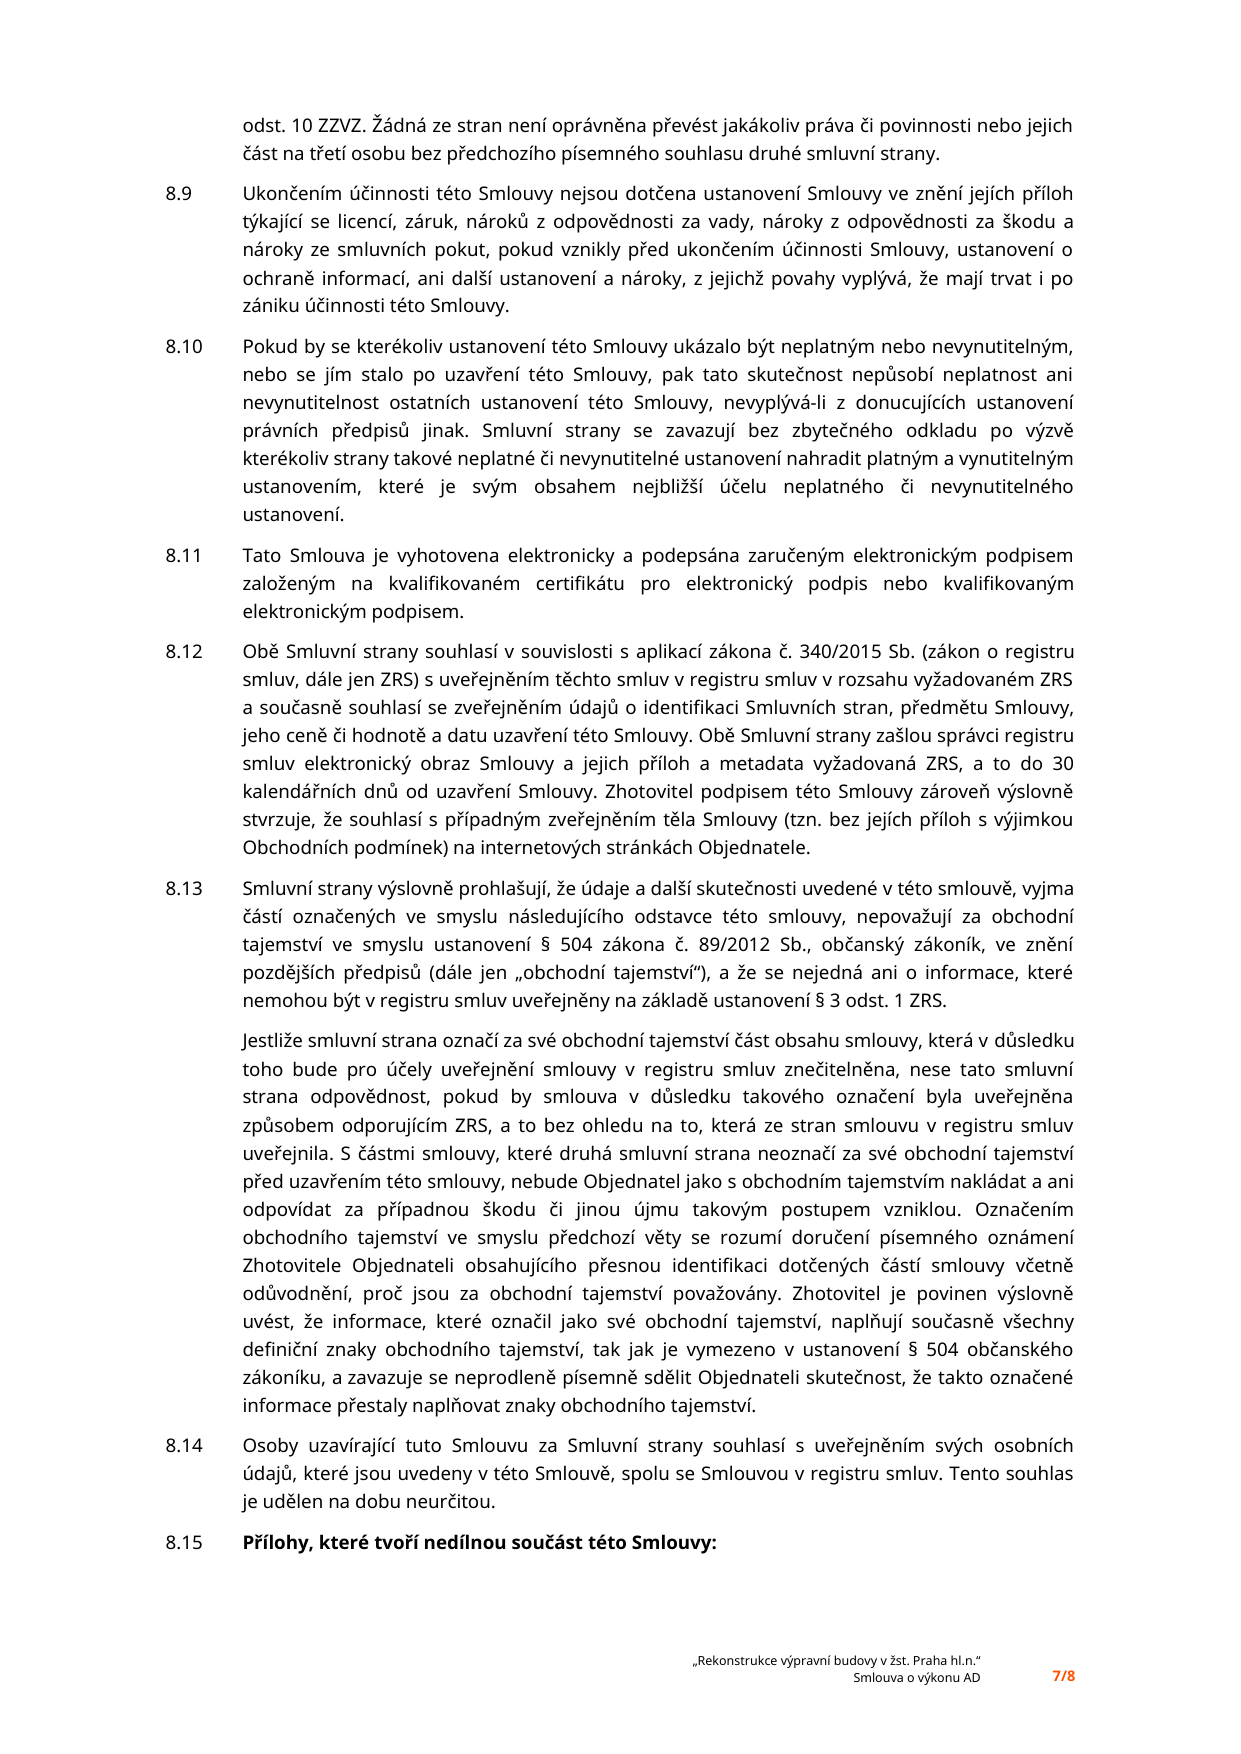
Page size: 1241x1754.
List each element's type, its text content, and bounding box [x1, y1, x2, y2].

text Jestliže smluvní strana označí za své obchodní tajemství část obsahu smlouvy, která v důsledku toho bude pro účely uveřejnění smlouvy v registru smluv znečitelněna, nese tato smluvní strana odpovědnost, pokud by smlouva v důsledku takového označení byla uveřejněna způsobem odporujícím ZRS, a to bez ohledu na to, která ze stran smlouvu v registru smluv uveřejnila. S částmi smlouvy, které druhá smluvní strana neoznačí za své obchodní tajemství před uzavřením této smlouvy, nebude Objednatel jako s obchodním tajemstvím nakládat a ani odpovídat za případnou škodu či jinou újmu takovým postupem vzniklou. Označením obchodního tajemství ve smyslu předchozí věty se rozumí doručení písemného oznámení Zhotovitele Objednateli obsahujícího přesnou identifikaci dotčených částí smlouvy včetně odůvodnění, proč jsou za obchodní tajemství považovány. Zhotovitel je povinen výslovně uvést, že informace, které označil jako své obchodní tajemství, naplňují současně všechny definiční znaky obchodního tajemství, tak jak je vymezeno v ustanovení § 504 občanského zákoníku, a zavazuje se neprodleně písemně sdělit Objednateli skutečnost, že takto označené informace přestaly naplňovat znaky obchodního tajemství. [242, 1028, 1075, 1418]
text Pokud by se kterékoliv ustanovení této Smlouvy ukázalo být neplatným nebo nevynutitelným, nebo se jím stalo po uzavření této Smlouvy, pak tato skutečnost nepůsobí neplatnost ani nevynutitelnost ostatních ustanovení této Smlouvy, nevyplývá-li z donucujících ustanovení právních předpisů jinak. Smluvní strany se zavazují bez zbytečného odkladu po výzvě kterékoliv strany takové neplatné či nevynutitelné ustanovení nahradit platným a vynutitelným ustanovením, které je svým obsahem nejbližší účelu neplatného či nevynutitelného ustanovení. [165, 333, 1075, 527]
text Osoby uzavírající tuto Smlouvu za Smluvní strany souhlasí s uveřejněním svých osobních údajů, které jsou uvedeny v této Smlouvě, spolu se Smlouvou v registru smluv. Tento souhlas je udělen na dobu neurčitou. [165, 1433, 1075, 1514]
list Tato Smlouva je vyhotovena elektronicky a podepsána zaručeným elektronickým podpisem založeným na kvalifikovaném certifikátu pro elektronický podpis nebo kvalifikovaným elektronickým podpisem. [165, 542, 1075, 623]
text Ukončením účinnosti této Smlouvy nejsou dotčena ustanovení Smlouvy ve znění jejích příloh týkající se licencí, záruk, nároků z odpovědnosti za vady, nároky z odpovědnosti za škodu a nároky ze smluvních pokut, pokud vznikly před ukončením účinnosti Smlouvy, ustanovení o ochraně informací, ani další ustanovení a nároky, z jejichž povahy vyplývá, že mají trvat i po zániku účinnosti této Smlouvy. [165, 181, 1075, 318]
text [165, 112, 1075, 166]
text Obě Smluvní strany souhlasí v souvislosti s aplikací zákona č. 340/2015 Sb. (zákon o registru smluv, dále jen ZRS) s uveřejněním těchto smluv v registru smluv v rozsahu vyžadovaném ZRS a současně souhlasí se zveřejněním údajů o identifikaci Smluvních stran, předmětu Smlouvy, jeho ceně či hodnotě a datu uzavření této Smlouvy. Obě Smluvní strany zašlou správci registru smluv elektronický obraz Smlouvy a jejich příloh a metadata vyžadovaná ZRS, a to do 30 kalendářních dnů od uzavření Smlouvy. Zhotovitel podpisem této Smlouvy zároveň výslovně stvrzuje, že souhlasí s případným zveřejněním těla Smlouvy (tzn. bez jejích příloh s výjimkou Obchodních podmínek) na internetových stránkách Objednatele. [165, 638, 1075, 860]
text Smluvní strany výslovně prohlašují, že údaje a další skutečnosti uvedené v této smlouvě, vyjma částí označených ve smyslu následujícího odstavce této smlouvy, nepovažují za obchodní tajemství ve smyslu ustanovení § 504 zákona č. 89/2012 Sb., občanský zákoník, ve znění pozdějších předpisů (dále jen „obchodní tajemství“), a že se nejedná ani o informace, které nemohou být v registru smluv uveřejněny na základě ustanovení § 3 odst. 1 ZRS. [165, 875, 1075, 1013]
list Přílohy, které tvoří nedílnou součást této Smlouvy: [165, 1529, 1075, 1555]
